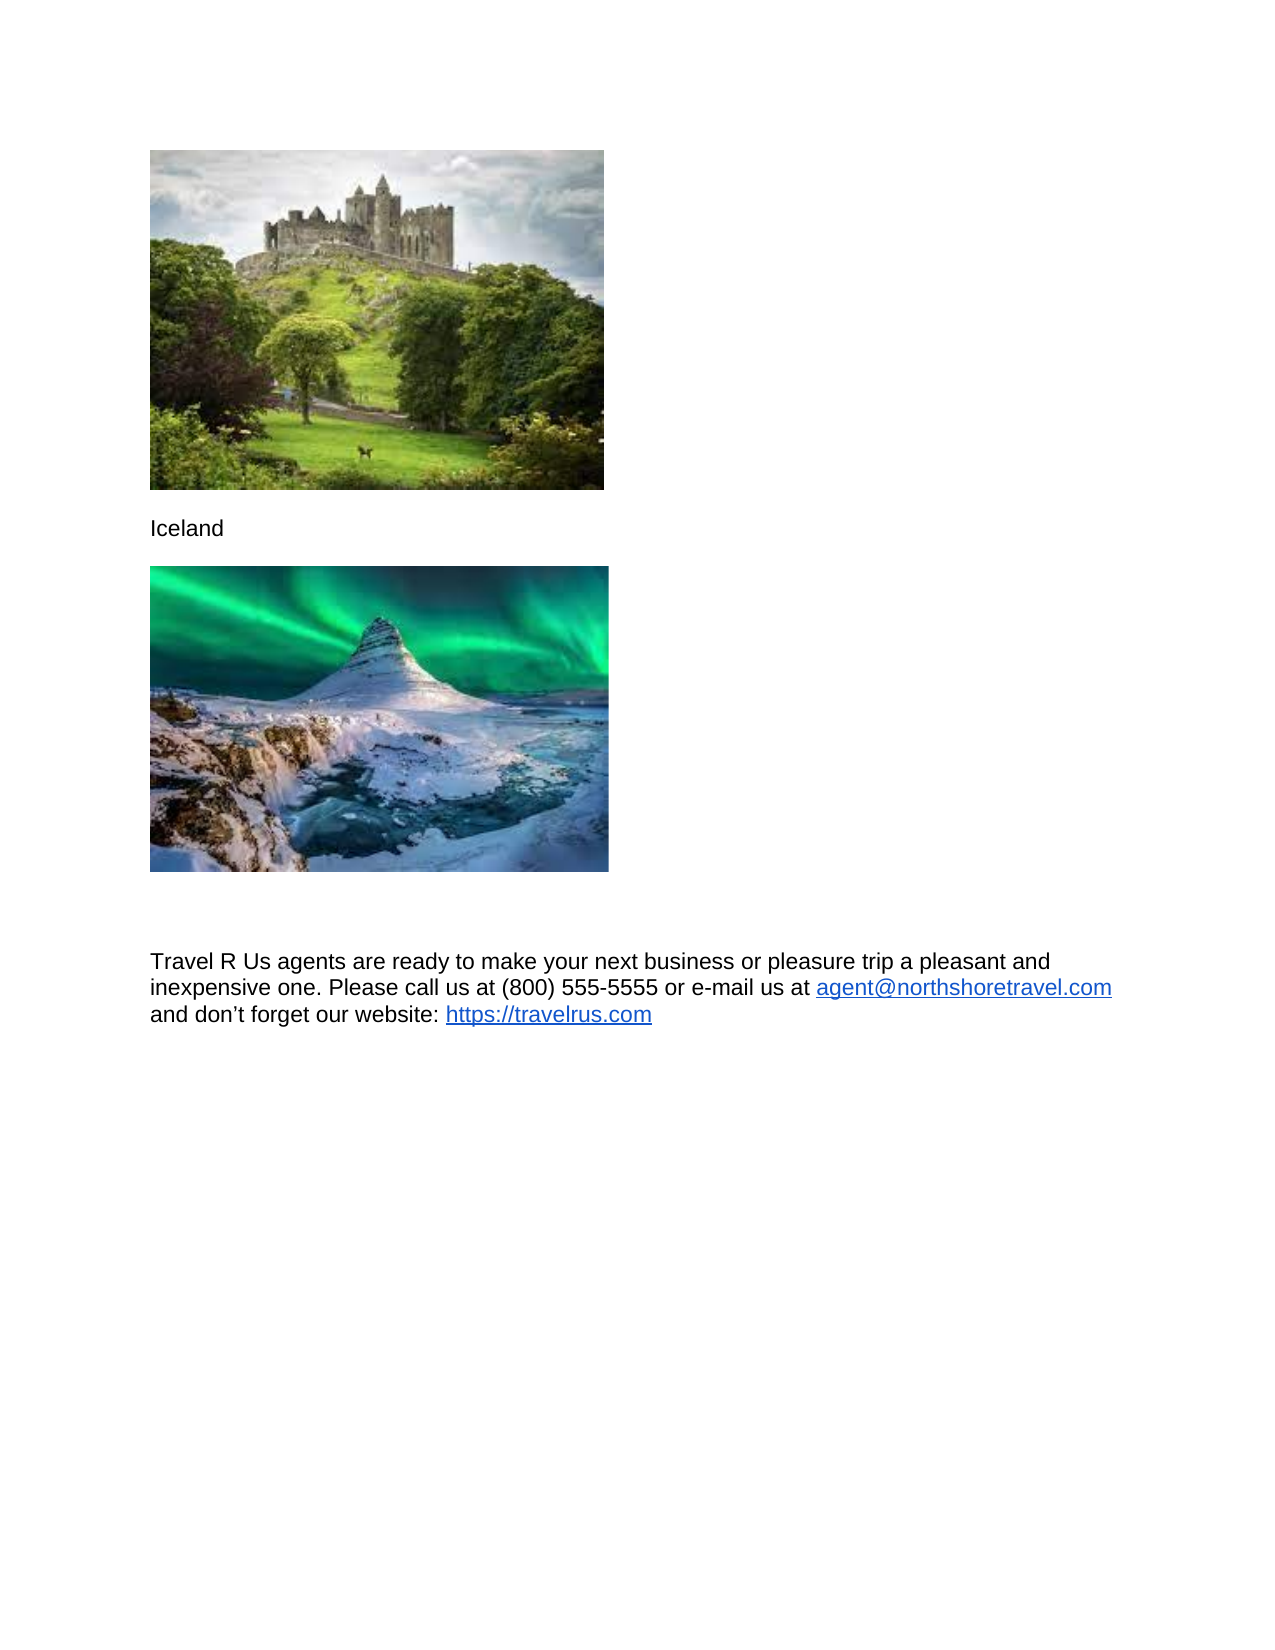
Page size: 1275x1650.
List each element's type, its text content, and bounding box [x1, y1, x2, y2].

picture [150, 566, 609, 872]
text Travel R Us agents are ready to make your next business or pleasure trip a pleasant and inexpensive one. Please call us at (800) 555-5555 or e-mail us at agent@northshoretravel.com and don’t forget our website: https://travelrus.com [150, 948, 1125, 1027]
text Iceland [150, 515, 1125, 541]
picture [150, 150, 604, 490]
